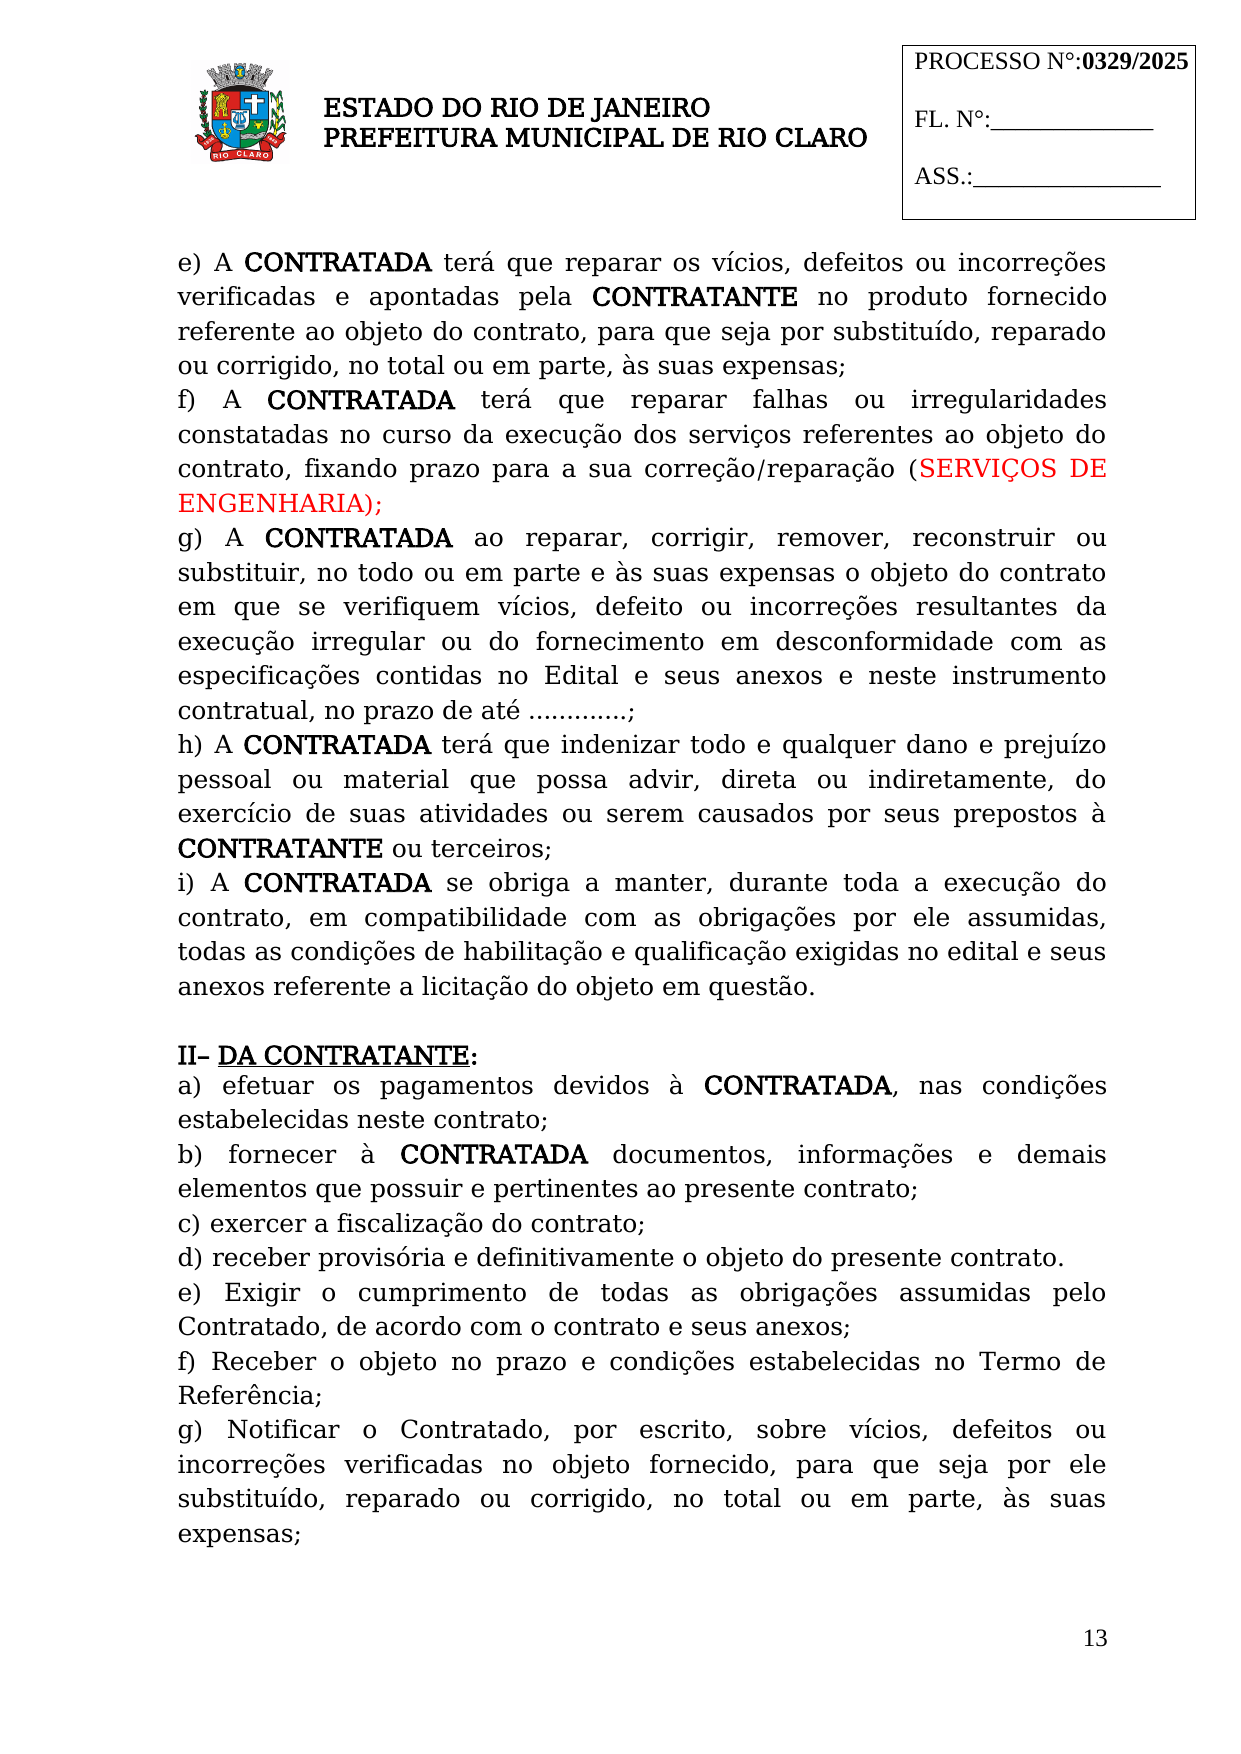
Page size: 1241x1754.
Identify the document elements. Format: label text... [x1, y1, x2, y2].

text e) A CONTRATADA terá que reparar os vícios, defeitos ou incorreções verificadas e apontadas pela CONTRATANTE no produto fornecido referente ao objeto do contrato, para que seja por substituído, reparado ou corrigido, no total ou em parte, às suas expensas; [177, 246, 1107, 380]
text g) A CONTRATADA ao reparar, corrigir, remover, reconstruir ou substituir, no todo ou em parte e às suas expensas o objeto do contrato em que se verifiquem vícios, defeito ou incorreções resultantes da execução irregular ou do fornecimento em desconformidade com as especificações contidas no Edital e seus anexos e neste instrumento contratual, no prazo de até ………….; [177, 522, 1107, 724]
text e) Exigir o cumprimento de todas as obrigações assumidas pelo Contratado, de acordo com o contrato e seus anexos; [177, 1276, 1107, 1341]
text g) Notificar o Contratado, por escrito, sobre vícios, defeitos ou incorreções verificadas no objeto fornecido, para que seja por ele substituído, reparado ou corrigido, no total ou em parte, às suas expensas; [177, 1414, 1107, 1547]
text II– DA CONTRATANTE: [177, 1039, 1107, 1069]
text d) receber provisória e definitivamente o objeto do presente contrato. [177, 1242, 1107, 1272]
picture [190, 60, 290, 165]
text a) efetuar os pagamentos devidos à CONTRATADA, nas condições estabelecidas neste contrato; [177, 1069, 1107, 1134]
text f) A CONTRATADA terá que reparar falhas ou irregularidades constatadas no curso da execução dos serviços referentes ao objeto do contrato, fixando prazo para a sua correção/reparação (SERVIÇOS DE ENGENHARIA); [177, 384, 1107, 518]
text h) A CONTRATADA terá que indenizar todo e qualquer dano e prejuízo pessoal ou material que possa advir, direta ou indiretamente, do exercício de suas atividades ou serem causados por seus prepostos à CONTRATANTE ou terceiros; [177, 729, 1107, 862]
text b) fornecer à CONTRATADA documentos, informações e demais elementos que possuir e pertinentes ao presente contrato; [177, 1138, 1107, 1203]
text f) Receber o objeto no prazo e condições estabelecidas no Termo de Referência; [177, 1345, 1107, 1409]
text i) A CONTRATADA se obriga a manter, durante toda a execução do contrato, em compatibilidade com as obrigações por ele assumidas, todas as condições de habilitação e qualificação exigidas no edital e seus anexos referente a licitação do objeto em questão. [177, 867, 1107, 1000]
text c) exercer a fiscalização do contrato; [177, 1207, 1107, 1237]
